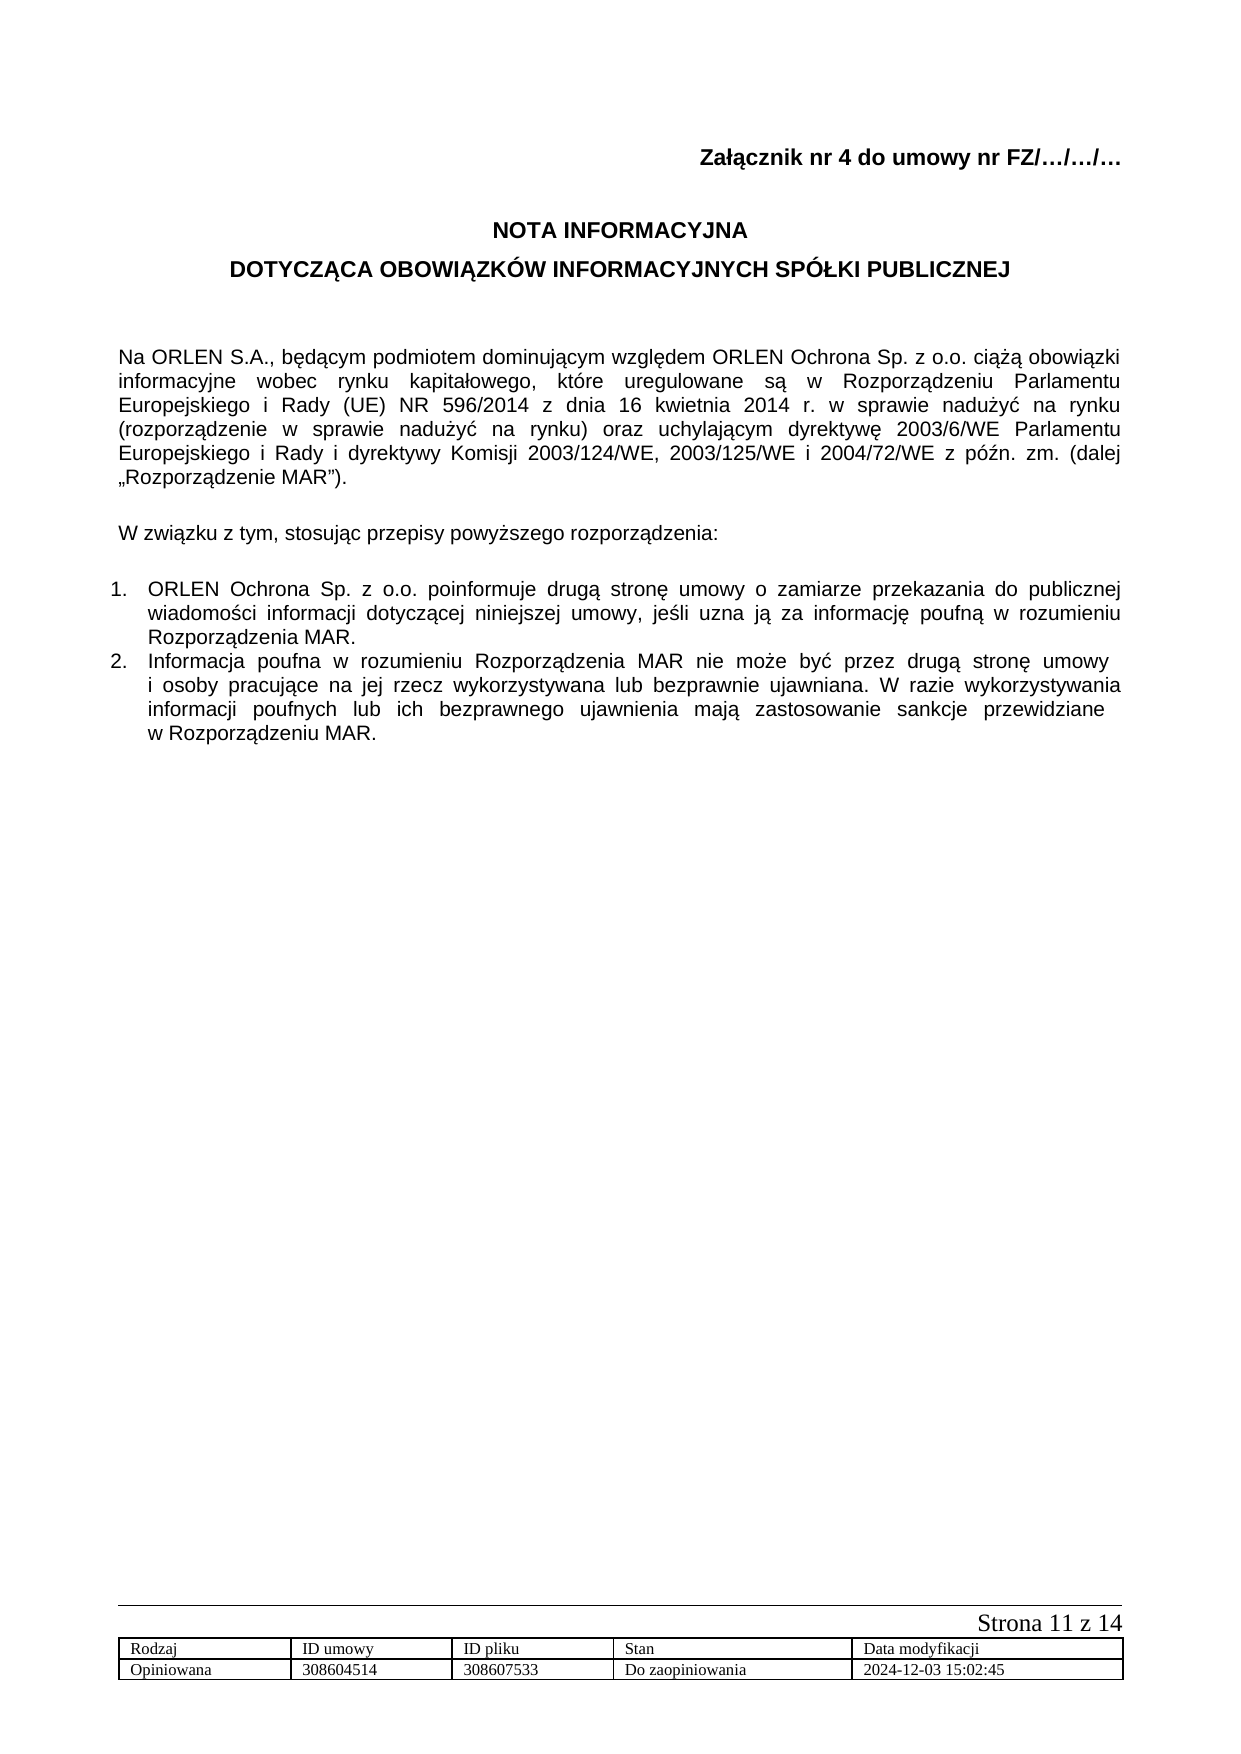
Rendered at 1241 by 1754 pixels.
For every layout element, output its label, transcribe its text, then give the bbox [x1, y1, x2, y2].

text W związku z tym, stosując przepisy powyższego rozporządzenia: [118, 521, 1122, 545]
text Załącznik nr 4 do umowy nr FZ/…/…/… [118, 144, 1122, 170]
text dotycząca obowiązków informacyjnych spółki publicznej [118, 256, 1122, 282]
list ORLEN Ochrona Sp. z o.o. poinformuje drugą stronę umowy o zamiarze przekazania do publicznej wiadomości informacji dotyczącej niniejszej umowy, jeśli uzna ją za informację poufną w rozumieniu Rozporządzenia MAR. [110, 577, 1122, 649]
text Na ORLEN S.A., będącym podmiotem dominującym względem ORLEN Ochrona Sp. z o.o. ciążą obowiązki informacyjne wobec rynku kapitałowego, które uregulowane są w Rozporządzeniu Parlamentu Europejskiego i Rady (UE) NR 596/2014 z dnia 16 kwietnia 2014 r. w sprawie nadużyć na rynku (rozporządzenie w sprawie nadużyć na rynku) oraz uchylającym dyrektywę 2003/6/WE Parlamentu Europejskiego i Rady i dyrektywy Komisji 2003/124/WE, 2003/125/WE i 2004/72/WE z późn. zm. (dalej „Rozporządzenie MAR”). [118, 345, 1122, 489]
list Informacja poufna w rozumieniu Rozporządzenia MAR nie może być przez drugą stronę umowy i osoby pracujące na jej rzecz wykorzystywana lub bezprawnie ujawniana. W razie wykorzystywania informacji poufnych lub ich bezprawnego ujawnienia mają zastosowanie sankcje przewidziane w Rozporządzeniu MAR. [110, 649, 1122, 745]
text NOTA INFORMACYJNA [118, 217, 1122, 243]
